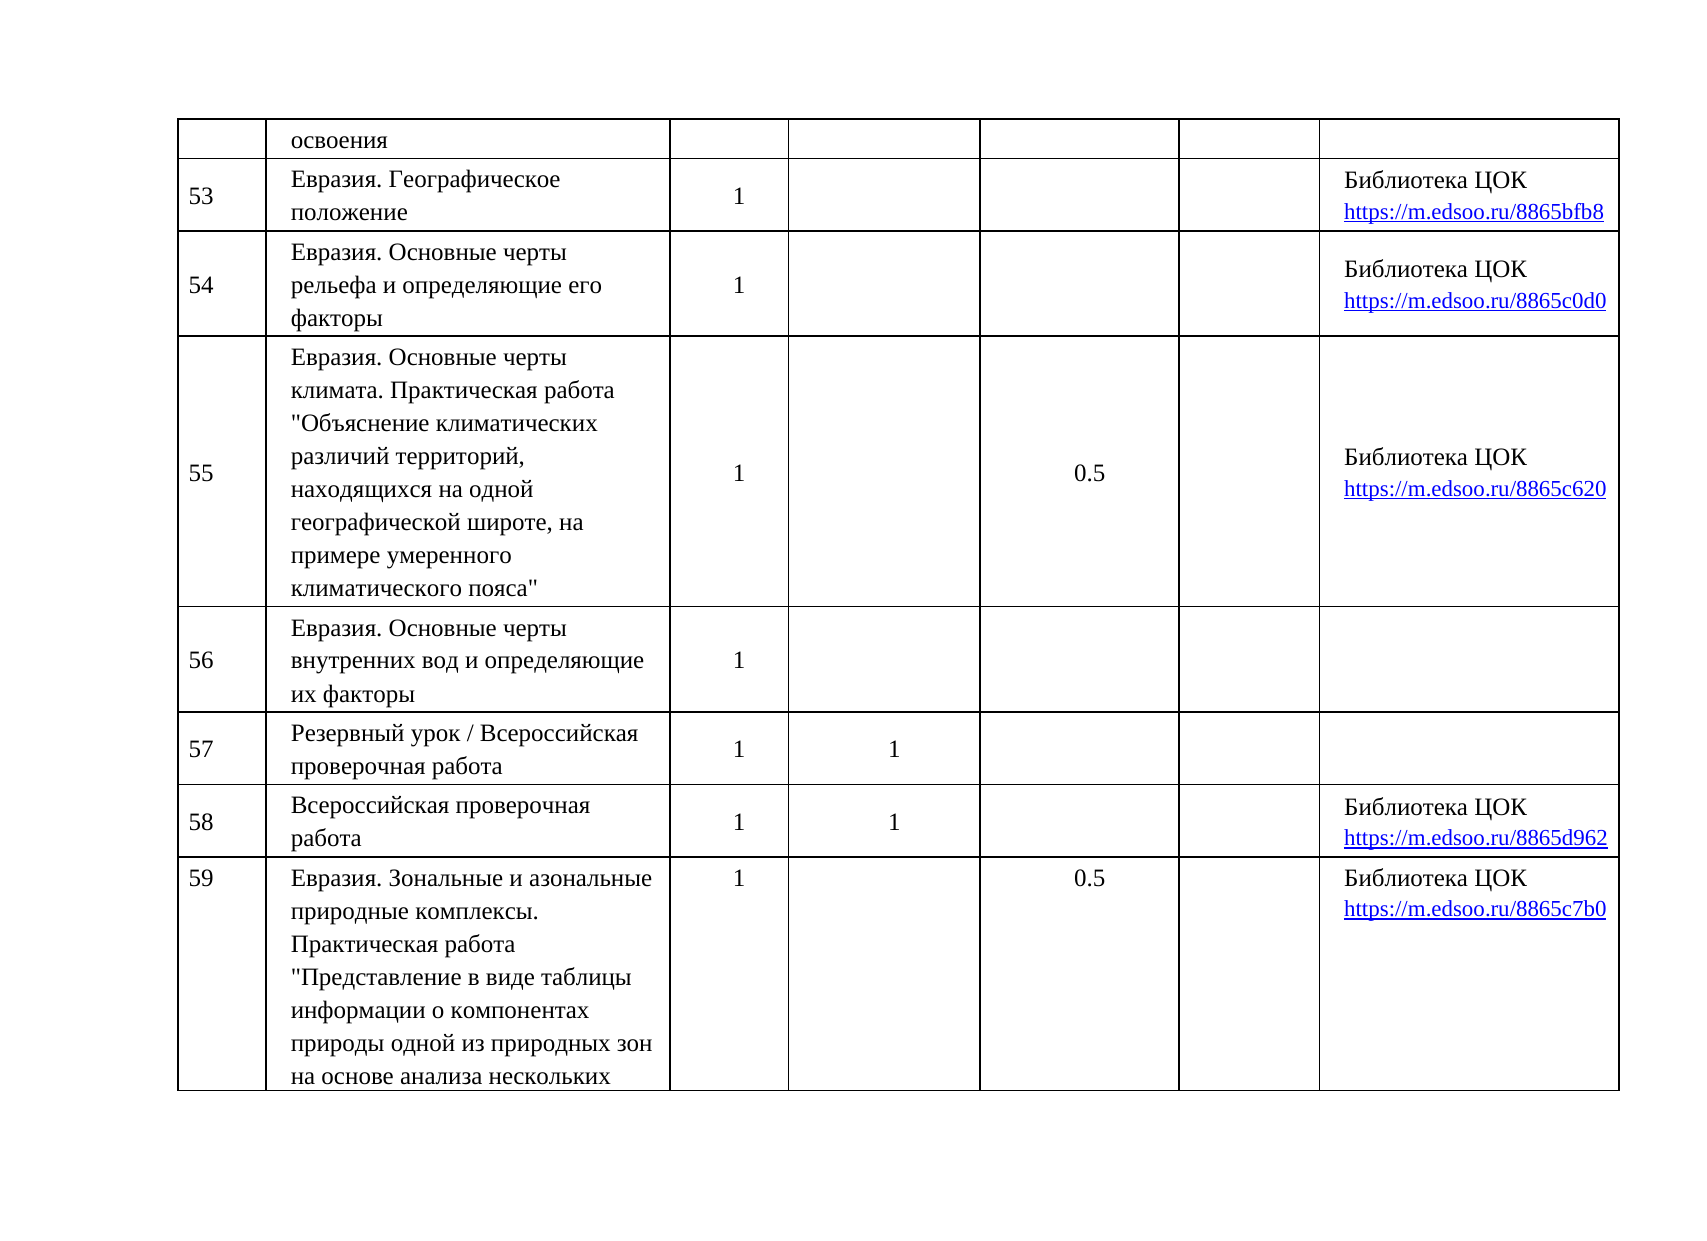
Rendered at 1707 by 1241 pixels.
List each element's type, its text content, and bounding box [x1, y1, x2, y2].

table_cell 55 [179, 337, 265, 606]
table_cell Евразия. Основные черты рельефа и определяющие его факторы [267, 232, 669, 335]
table_cell 1 [671, 858, 788, 1090]
table_cell [981, 713, 1178, 784]
table_cell 1 [789, 785, 979, 856]
table_cell Евразия. Географическое положение [267, 159, 669, 230]
table_cell [1180, 858, 1319, 1090]
table_cell 1 [671, 607, 788, 711]
table_cell 1 [671, 785, 788, 856]
table_cell 1 [671, 120, 788, 157]
table_cell 1 [671, 337, 788, 606]
table_cell 0.5 [981, 858, 1178, 1090]
table_cell 1 [671, 159, 788, 230]
table_cell [789, 120, 979, 157]
table_cell Евразия. Основные черты климата. Практическая работа "Объяснение климатических различий территорий, находящихся на одной географической широте, на примере умеренного климатического пояса" [267, 337, 669, 606]
table_cell Евразия. Основные черты внутренних вод и определяющие их факторы [267, 607, 669, 711]
table_cell [789, 337, 979, 606]
table_cell [1180, 785, 1319, 856]
table_cell [789, 607, 979, 711]
table_cell [1320, 713, 1618, 784]
table_cell 57 [179, 713, 265, 784]
table_cell Библиотека ЦОК https://m.edsoo.ru/8865c0d0 [1320, 232, 1618, 335]
table_cell [981, 159, 1178, 230]
table_cell [981, 607, 1178, 711]
table_cell 1 [671, 232, 788, 335]
table_cell 54 [179, 232, 265, 335]
table_cell [1180, 713, 1319, 784]
table_cell [1320, 120, 1618, 157]
table_cell Всероссийская проверочная работа [267, 785, 669, 856]
table_cell [1180, 159, 1319, 230]
table_cell [1180, 337, 1319, 606]
table_cell [789, 232, 979, 335]
table_cell [1180, 120, 1319, 157]
table_cell 59 [179, 858, 265, 1090]
table_cell Библиотека ЦОК https://m.edsoo.ru/8865c620 [1320, 337, 1618, 606]
table_cell [789, 159, 979, 230]
table_cell 52 [179, 120, 265, 157]
table_cell [981, 785, 1178, 856]
table_cell 1 [671, 713, 788, 784]
table_cell 56 [179, 607, 265, 711]
table_cell [981, 120, 1178, 157]
table_cell 1 [789, 713, 979, 784]
table_cell Библиотека ЦОК https://m.edsoo.ru/8865bfb8 [1320, 159, 1618, 230]
table_cell Библиотека ЦОК https://m.edsoo.ru/8865d962 [1320, 785, 1618, 856]
table_cell [789, 858, 979, 1090]
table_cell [1320, 858, 1618, 1090]
table_cell [1180, 232, 1319, 335]
table_cell [1320, 607, 1618, 711]
table_cell Резервный урок / Всероссийская проверочная работа [267, 713, 669, 784]
table_cell 53 [179, 159, 265, 230]
table_cell 0.5 [981, 337, 1178, 606]
table_cell [981, 232, 1178, 335]
table_cell [1180, 607, 1319, 711]
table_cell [267, 120, 669, 157]
table_cell 58 [179, 785, 265, 856]
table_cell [267, 858, 669, 1090]
